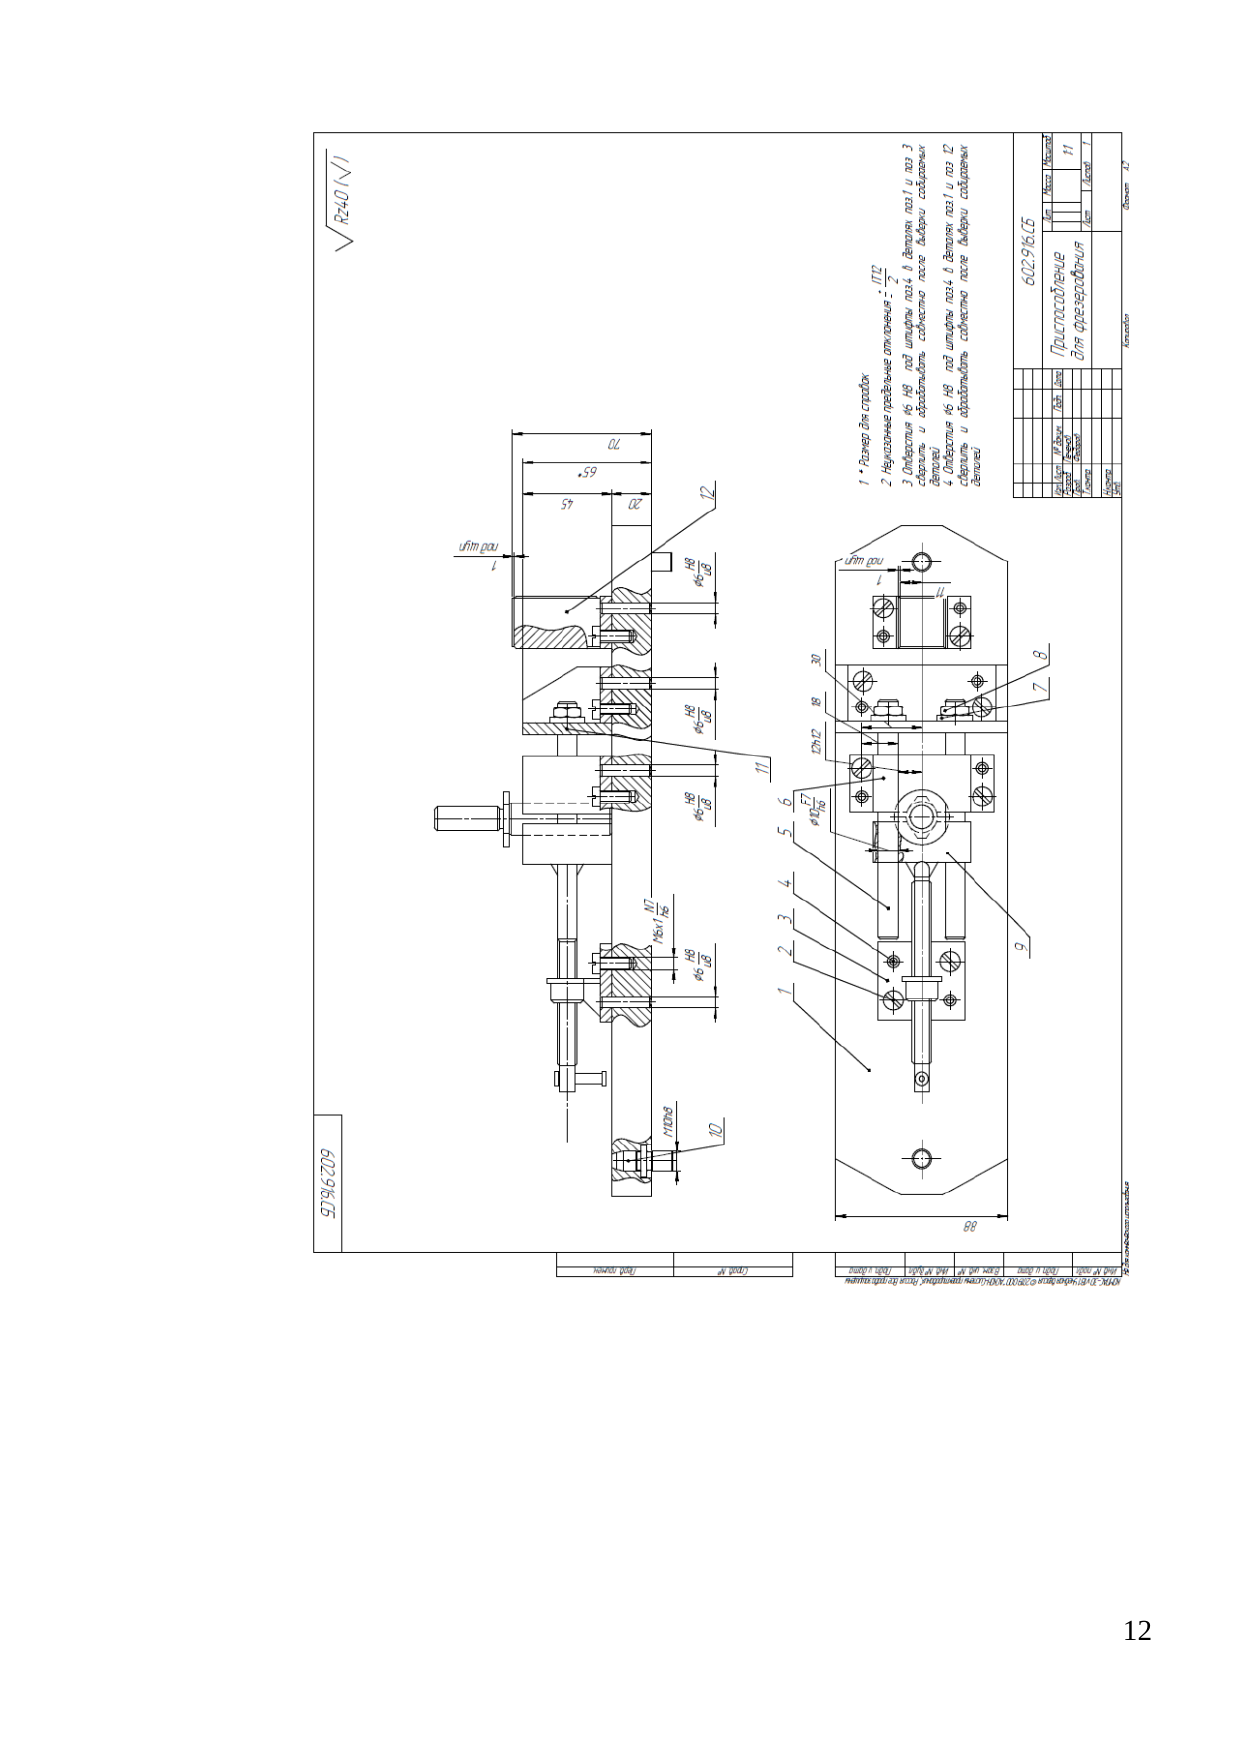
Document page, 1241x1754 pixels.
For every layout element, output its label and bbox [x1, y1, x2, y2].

picture [306, 125, 1128, 1290]
